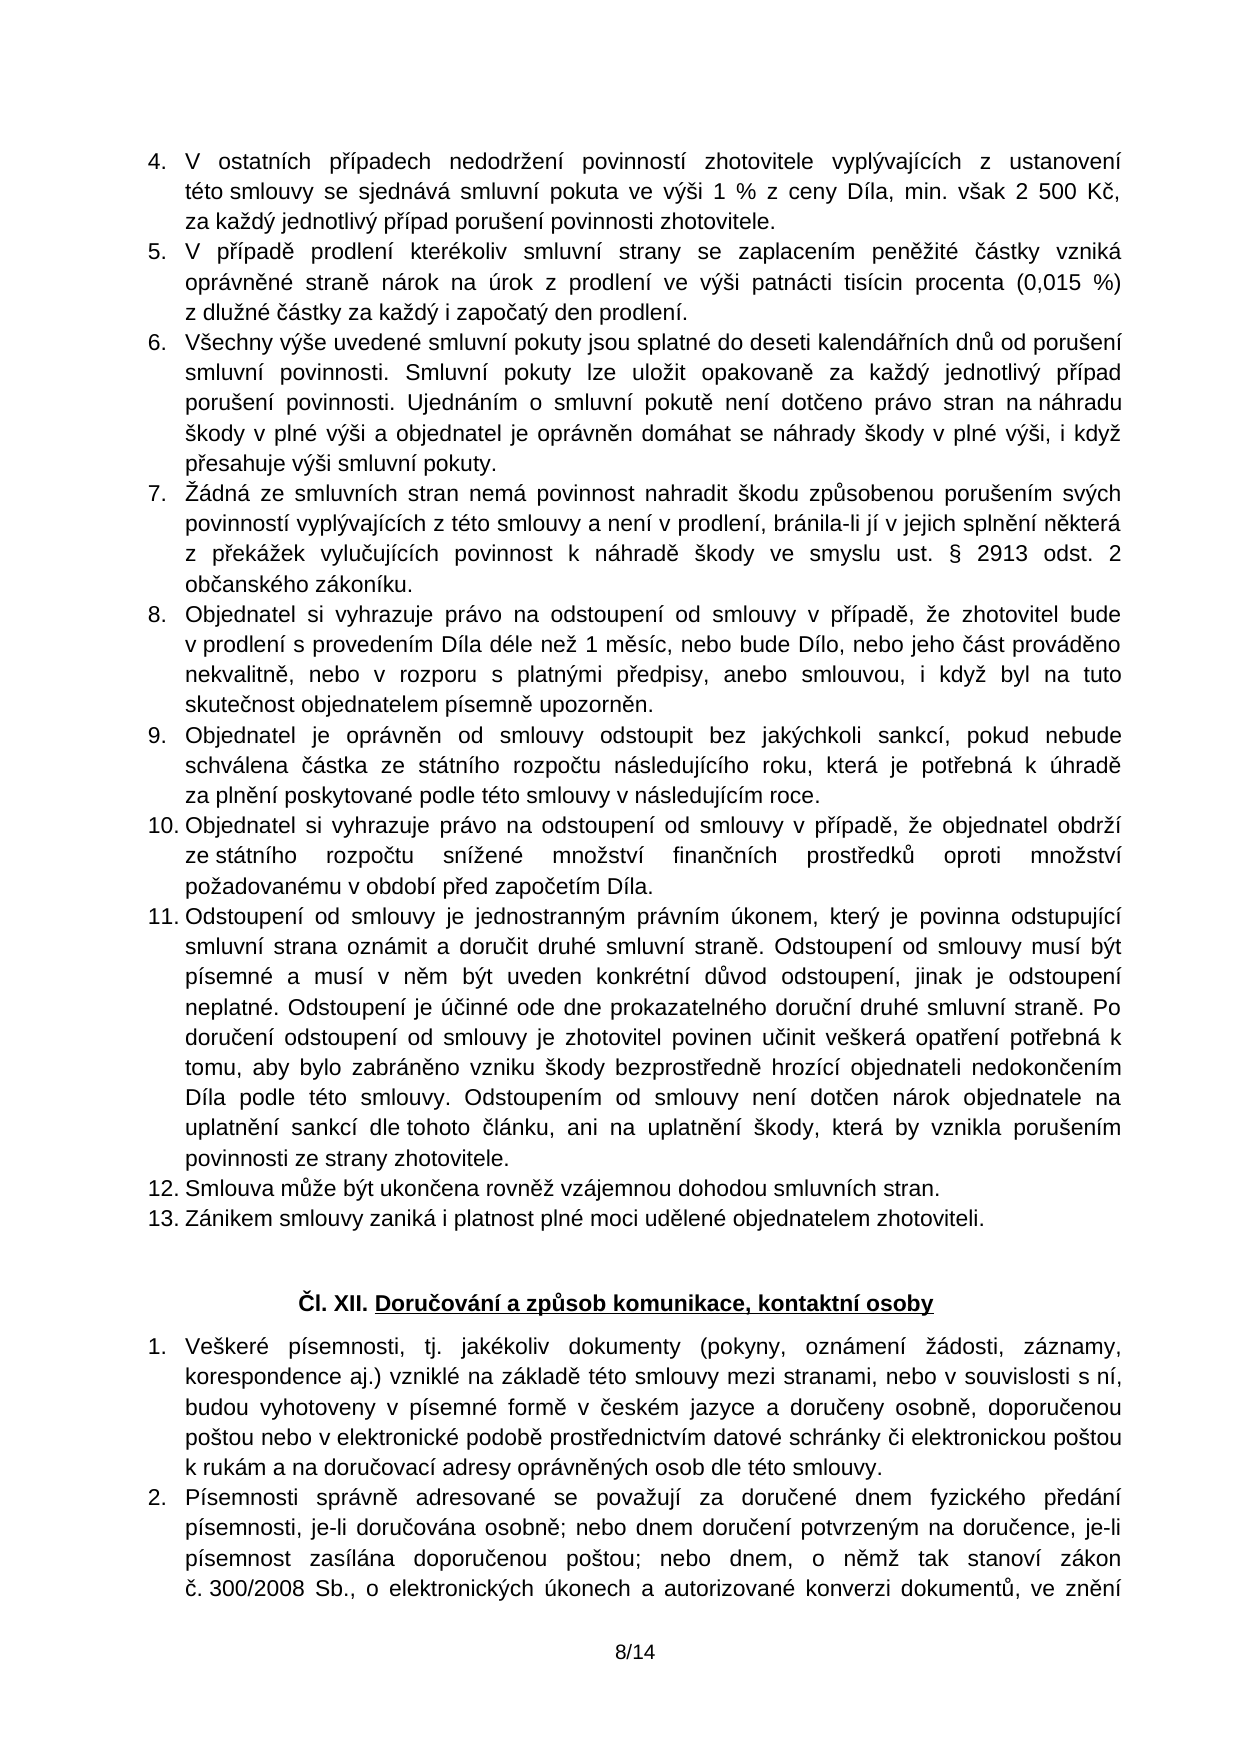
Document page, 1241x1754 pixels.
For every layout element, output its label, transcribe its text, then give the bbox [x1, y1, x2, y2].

list Žádná ze smluvních stran nemá povinnost nahradit škodu způsobenou porušením svých povinností vyplývajících z této smlouvy a není v prodlení, bránila-li jí v jejich splnění některá z překážek vylučujících povinnost k náhradě škody ve smyslu ust. § 2913 odst. 2 občanského zákoníku. [148, 480, 1122, 597]
text Doručování a způsob komunikace, kontaktní osoby [148, 1290, 1122, 1317]
list Objednatel je oprávněn od smlouvy odstoupit bez jakýchkoli sankcí, pokud nebude schválena částka ze státního rozpočtu následujícího roku, která je potřebná k úhradě za plnění poskytované podle této smlouvy v následujícím roce. [148, 722, 1122, 808]
list Smlouva může být ukončena rovněž vzájemnou dohodou smluvních stran. [148, 1175, 1122, 1201]
list V případě prodlení kterékoliv smluvní strany se zaplacením peněžité částky vzniká oprávněné straně nárok na úrok z prodlení ve výši patnácti tisícin procenta (0,015 %) z dlužné částky za každý i započatý den prodlení. [148, 238, 1122, 325]
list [148, 1484, 1122, 1601]
list Objednatel si vyhrazuje právo na odstoupení od smlouvy v případě, že objednatel obdrží ze státního rozpočtu snížené množství finančních prostředků oproti množství požadovanému v období před započetím Díla. [148, 812, 1122, 899]
list Objednatel si vyhrazuje právo na odstoupení od smlouvy v případě, že zhotovitel bude v prodlení s provedením Díla déle než 1 měsíc, nebo bude Dílo, nebo jeho část prováděno nekvalitně, nebo v rozporu s platnými předpisy, anebo smlouvou, i když byl na tuto skutečnost objednatelem písemně upozorněn. [148, 601, 1122, 718]
list Odstoupení od smlouvy je jednostranným právním úkonem, který je povinna odstupující smluvní strana oznámit a doručit druhé smluvní straně. Odstoupení od smlouvy musí být písemné a musí v něm být uveden konkrétní důvod odstoupení, jinak je odstoupení neplatné. Odstoupení je účinné ode dne prokazatelného doruční druhé smluvní straně. Po doručení odstoupení od smlouvy je zhotovitel povinen učinit veškerá opatření potřebná k tomu, aby bylo zabráněno vzniku škody bezprostředně hrozící objednateli nedokončením Díla podle této smlouvy. Odstoupením od smlouvy není dotčen nárok objednatele na uplatnění sankcí dle tohoto článku, ani na uplatnění škody, která by vznikla porušením povinnosti ze strany zhotovitele. [148, 903, 1122, 1171]
list V ostatních případech nedodržení povinností zhotovitele vyplývajících z ustanovení této smlouvy se sjednává smluvní pokuta ve výši 1 % z ceny Díla, min. však 2 500 Kč, za každý jednotlivý případ porušení povinnosti zhotovitele. [148, 148, 1122, 234]
list Všechny výše uvedené smluvní pokuty jsou splatné do deseti kalendářních dnů od porušení smluvní povinnosti. Smluvní pokuty lze uložit opakovaně za každý jednotlivý případ porušení povinnosti. Ujednáním o smluvní pokutě není dotčeno právo stran na náhradu škody v plné výši a objednatel je oprávněn domáhat se náhrady škody v plné výši, i když přesahuje výši smluvní pokuty. [148, 329, 1122, 476]
list Zánikem smlouvy zaniká i platnost plné moci udělené objednatelem zhotoviteli. [148, 1205, 1122, 1231]
list Veškeré písemnosti, tj. jakékoliv dokumenty (pokyny, oznámení žádosti, záznamy, korespondence aj.) vzniklé na základě této smlouvy mezi stranami, nebo v souvislosti s ní, budou vyhotoveny v písemné formě v českém jazyce a doručeny osobně, doporučenou poštou nebo v elektronické podobě prostřednictvím datové schránky či elektronickou poštou k rukám a na doručovací adresy oprávněných osob dle této smlouvy. [148, 1333, 1122, 1480]
